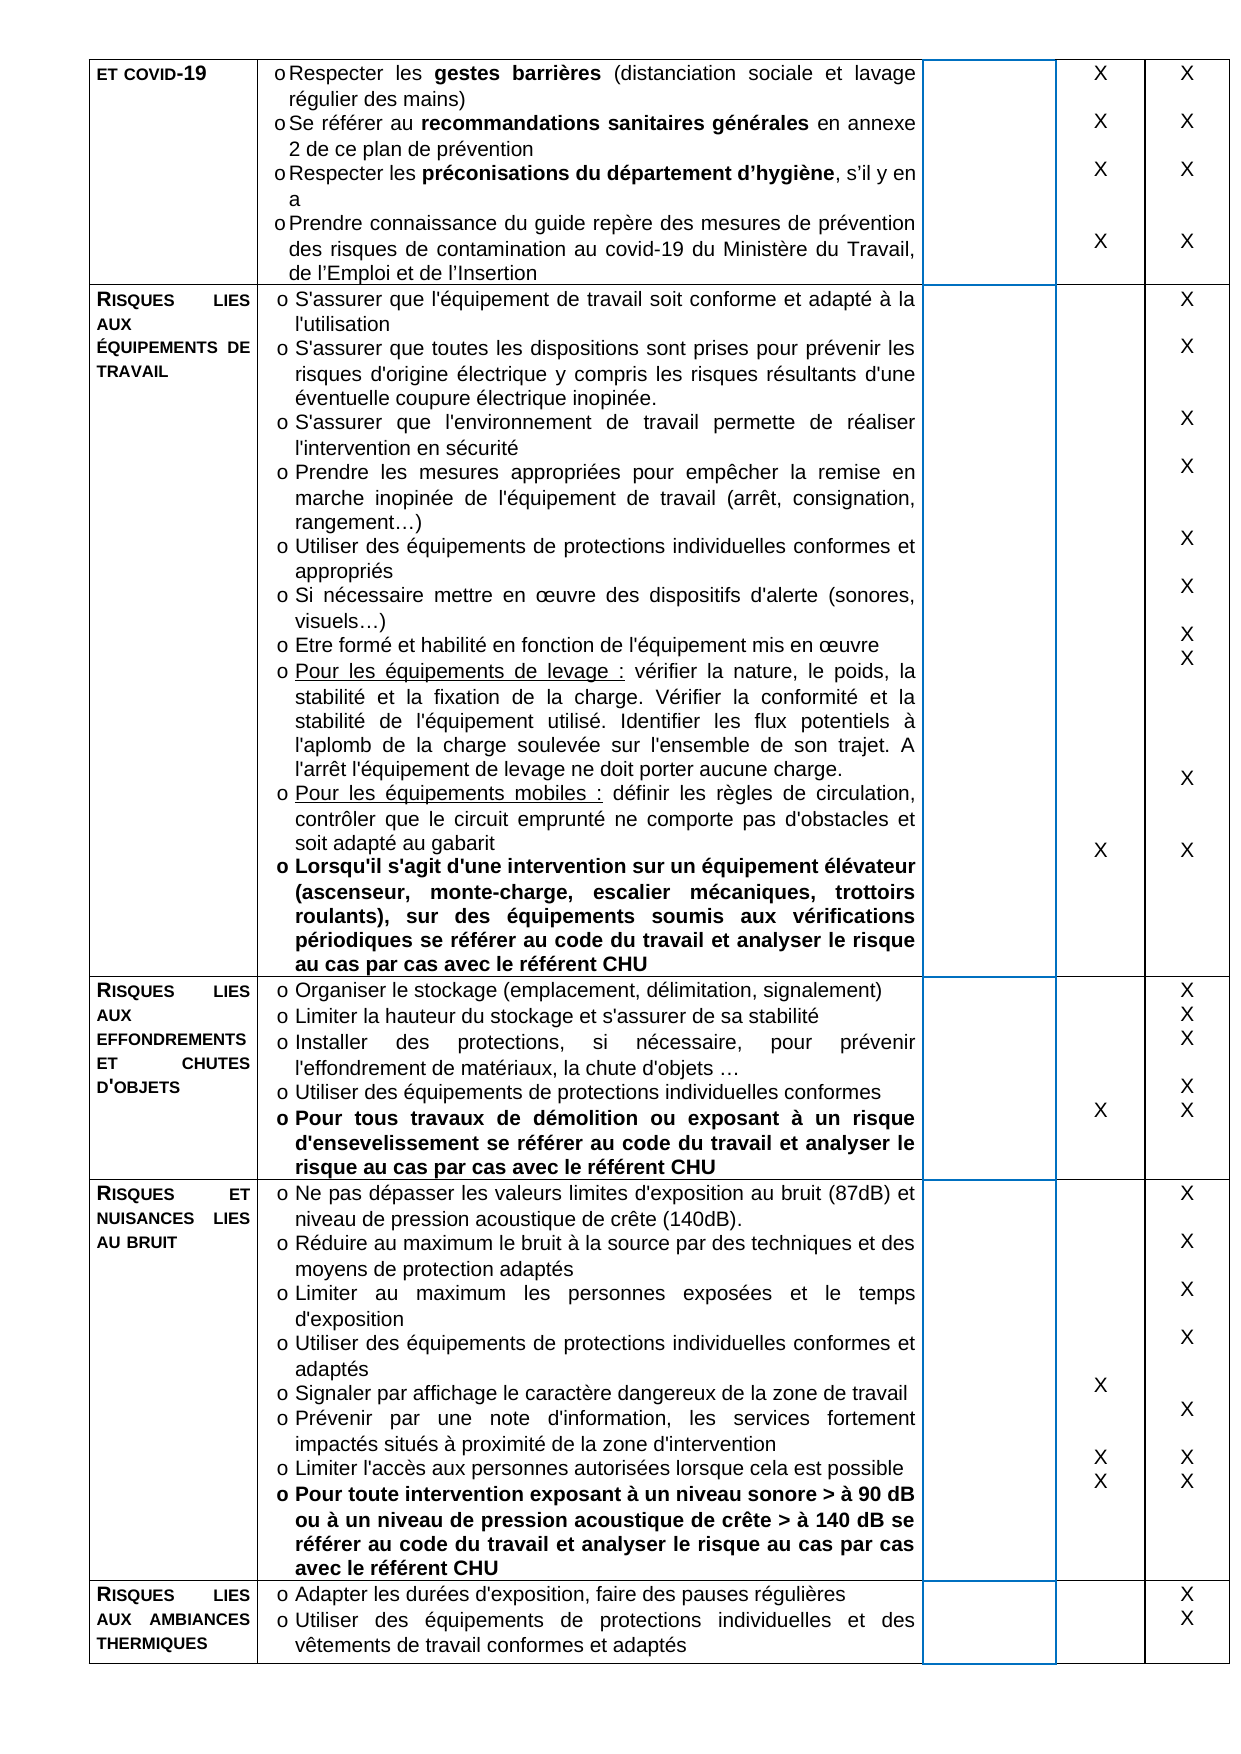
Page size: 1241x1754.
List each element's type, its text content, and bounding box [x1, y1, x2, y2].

table_cell X X X X X [1146, 60, 1229, 284]
table_cell Organiser le stockage (emplacement, délimitation, signalement) Limiter la hauteur du stockage et s'assurer de sa stabilité Installer des protections, si nécessaire, pour prévenir l'effondrement de matériaux, la chute d'objets … Utiliser des équipements de protections individuelles conformes Pour tous travaux de démolition ou exposant à un risque d'ensevelissement se référer au code du travail et analyser le risque au cas par cas avec le référent CHU [258, 977, 922, 1179]
table_cell X [1057, 977, 1144, 1179]
table_cell X X X X X [1146, 1581, 1229, 1663]
table_cell Ne pas dépasser les valeurs limites d'exposition au bruit (87dB) et niveau de pression acoustique de crête (140dB). Réduire au maximum le bruit à la source par des techniques et des moyens de protection adaptés Limiter au maximum les personnes exposées et le temps d'exposition Utiliser des équipements de protections individuelles conformes et adaptés Signaler par affichage le caractère dangereux de la zone de travail Prévenir par une note d'information, les services fortement impactés situés à proximité de la zone d'intervention Limiter l'accès aux personnes autorisées lorsque cela est possible Pour toute intervention exposant à un niveau sonore > à 90 dB ou à un niveau de pression acoustique de crête > à 140 dB se référer au code du travail et analyser le risque au cas par cas avec le référent CHU [258, 1180, 922, 1579]
table_cell [924, 1181, 1055, 1579]
table_cell X X X X X [1146, 977, 1229, 1179]
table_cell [90, 60, 257, 284]
table_cell S'assurer que l'équipement de travail soit conforme et adapté à la l'utilisation S'assurer que toutes les dispositions sont prises pour prévenir les risques d'origine électrique y compris les risques résultants d'une éventuelle coupure électrique inopinée. S'assurer que l'environnement de travail permette de réaliser l'intervention en sécurité Prendre les mesures appropriées pour empêcher la remise en marche inopinée de l'équipement de travail (arrêt, consignation, rangement…) Utiliser des équipements de protections individuelles conformes et appropriés Si nécessaire mettre en œuvre des dispositifs d'alerte (sonores, visuels…) Etre formé et habilité en fonction de l'équipement mis en œuvre Pour les équipements de levage : vérifier la nature, le poids, la stabilité et la fixation de la conformité et la stabilité de l'équipement utilisé. Identifier les flux potentiels à l'aplomb de la charge soulevée sur l'ensemble de son trajet. A l'arrêt l'équipement de levage ne doit porter aucune charge. Pour les équipements mobiles : définir les règles de circulation, contrôler que le circuit emprunté ne comporte pas d'obstacles et soit adapté au gabarit Lorsqu'il s'agit d'une intervention sur un équipement élévateur (ascenseur, monte-charge, escalier mécaniques, trottoirs roulants), sur des équipements soumis aux vérifications périodiques se référer au code du travail et analyser le risque au cas par cas avec le référent CHU [258, 285, 922, 976]
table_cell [90, 1581, 257, 1663]
table_cell X X X X X X X X X X [1146, 285, 1229, 976]
table_cell X X X [1057, 1180, 1144, 1579]
table_cell X X X X [1057, 60, 1144, 284]
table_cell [258, 1581, 922, 1663]
table_cell [924, 286, 1055, 976]
table_cell Risques et nuisances lies au bruit [90, 1180, 257, 1579]
table_cell X X X X X X X [1146, 1180, 1229, 1579]
table_cell [924, 61, 1055, 284]
table_cell Risques lies aux effondrements et chutes d'objets [90, 977, 257, 1179]
table_cell Risques lies aux équipements de travail [90, 285, 257, 976]
table_cell X X [1057, 1581, 1144, 1663]
table_cell [924, 978, 1055, 1179]
table_cell X [1057, 285, 1144, 976]
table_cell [258, 60, 922, 284]
table_cell [924, 1582, 1055, 1663]
